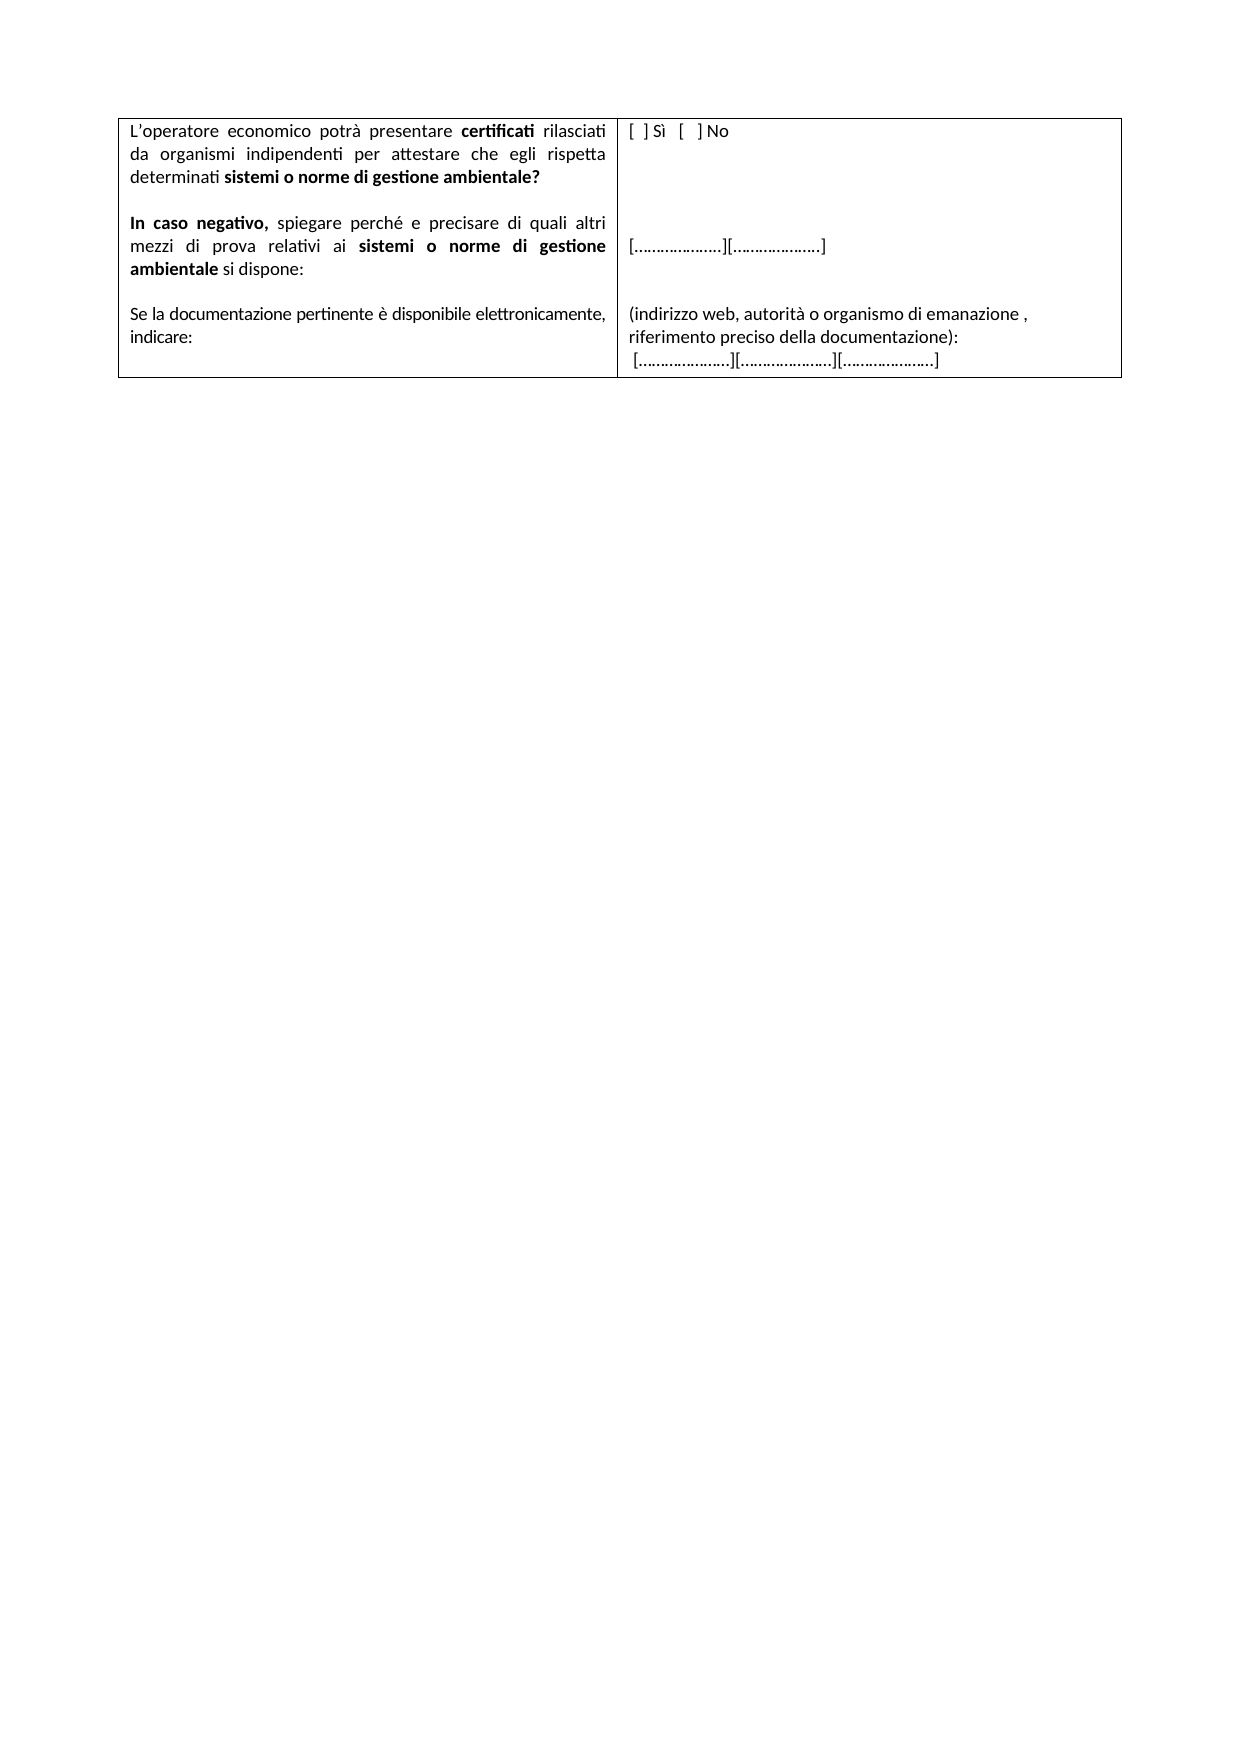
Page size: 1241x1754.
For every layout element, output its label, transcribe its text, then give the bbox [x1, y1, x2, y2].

table_cell L’operatore economico potrà presentare certificati rilasciati da organismi indipendenti per attestare che egli rispetta determinati sistemi o norme di gestione ambientale? In caso negativo, spiegare perché e precisare di quali altri mezzi di prova relativi ai sistemi o norme di gestione ambientale si dispone: Se la documentazione pertinente è disponibile elettronicamente, indicare: [119, 119, 617, 377]
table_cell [618, 119, 1121, 377]
